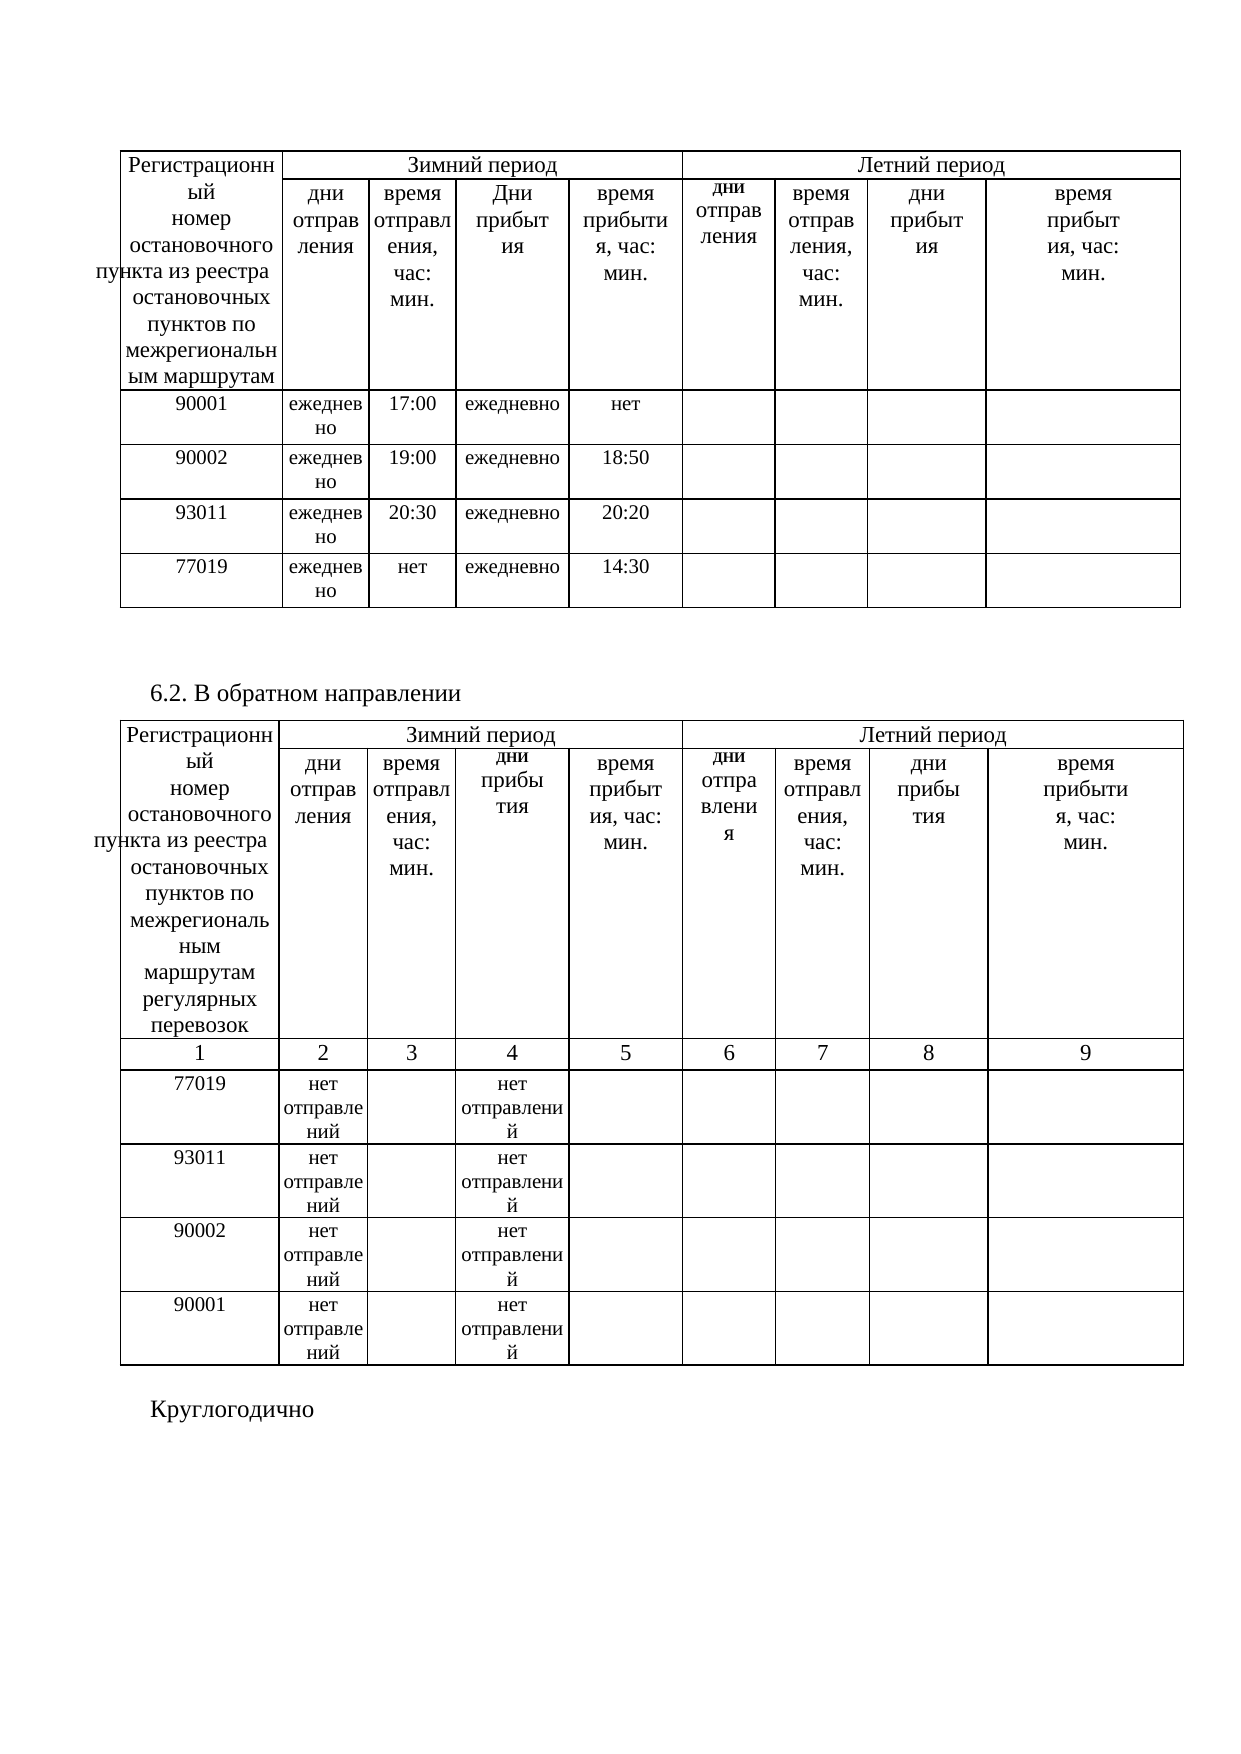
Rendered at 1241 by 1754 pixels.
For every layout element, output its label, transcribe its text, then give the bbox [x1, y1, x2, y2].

table_cell [870, 1145, 987, 1217]
table_cell [776, 1218, 869, 1291]
table_cell время отправ ления, час: мин. [776, 180, 867, 389]
table_cell 18:50 [570, 445, 682, 498]
table_cell ДНИ отпра влени я [683, 749, 775, 1037]
table_cell [683, 1218, 775, 1291]
table_cell [683, 391, 774, 444]
table_cell время отправл ения, час: мин. [776, 749, 869, 1037]
table_header Регистрационный номер остановочного пункта из реестра остановочных пунктов по межрегиональным маршрутам регулярных перевозок [121, 721, 278, 1037]
table_header Зимний период [280, 721, 682, 747]
table_cell нет отправлений [456, 1071, 568, 1143]
table_cell [987, 391, 1180, 444]
table_cell 90001 [121, 1292, 278, 1364]
table_cell [987, 500, 1180, 552]
table_cell нет [570, 391, 682, 444]
table_cell [989, 1292, 1183, 1364]
table_cell ежедневно [283, 554, 368, 607]
table_cell ежедневно [457, 391, 568, 444]
table_cell [683, 445, 774, 498]
table_cell [776, 1145, 869, 1217]
table_cell [776, 500, 867, 552]
table_cell [989, 1218, 1183, 1291]
table_cell [683, 554, 774, 607]
table_cell [870, 1292, 987, 1364]
table_cell [868, 554, 985, 607]
table_cell 9 [989, 1039, 1183, 1069]
table_cell ежедневно [457, 445, 568, 498]
table_cell время прибыт ия, час: мин. [570, 749, 682, 1037]
table_cell [776, 1292, 869, 1364]
table_cell время прибыти я, час: мин. [570, 180, 682, 389]
table_cell [989, 1071, 1183, 1143]
text Круглогодично [150, 1394, 1090, 1423]
table_header Летний период [683, 152, 1180, 178]
table_cell дни прибыт ия [868, 180, 985, 389]
table_cell ДНИ прибы тия [456, 749, 568, 1037]
table_cell нет отправлений [280, 1071, 367, 1143]
table_cell [570, 1218, 682, 1291]
table_cell дни отправ ления [280, 749, 367, 1037]
table_cell [776, 445, 867, 498]
table_cell 7 [776, 1039, 869, 1069]
table_cell [570, 1145, 682, 1217]
table_cell [683, 500, 774, 552]
table_cell ежедневно [283, 391, 368, 444]
table_cell 77019 [121, 554, 282, 607]
table_cell 93011 [121, 1145, 278, 1217]
table_header Летний период [683, 721, 1183, 747]
table_cell [570, 1292, 682, 1364]
table_cell время отправл ения, час: мин. [370, 180, 455, 389]
table_cell 1 [121, 1039, 278, 1069]
table_cell [868, 391, 985, 444]
table_cell время прибыти я, час: мин. [989, 749, 1183, 1037]
table_cell [989, 1145, 1183, 1217]
table_cell [776, 554, 867, 607]
table_cell 2 [280, 1039, 367, 1069]
table_cell [368, 1145, 455, 1217]
table_cell [776, 1071, 869, 1143]
table_cell ежедневно [283, 500, 368, 552]
table_cell [868, 500, 985, 552]
table_cell [683, 1292, 775, 1364]
table_cell время отправл ения, час: мин. [368, 749, 455, 1037]
table_cell нет отправлений [456, 1292, 568, 1364]
table_cell [987, 445, 1180, 498]
table_cell [683, 1071, 775, 1143]
table_cell нет отправлений [456, 1145, 568, 1217]
table_cell нет [370, 554, 455, 607]
table_cell [368, 1292, 455, 1364]
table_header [121, 152, 282, 389]
table_cell ДНИ отправ ления [683, 180, 774, 389]
table_cell 17:00 [370, 391, 455, 444]
table_cell 77019 [121, 1071, 278, 1143]
table_cell ежедневно [457, 554, 568, 607]
table_cell ежедневно [457, 500, 568, 552]
table_cell время прибыт ия, час: мин. [987, 180, 1180, 389]
table_cell нет отправлений [280, 1292, 367, 1364]
table_cell 90002 [121, 445, 282, 498]
table_cell [570, 1071, 682, 1143]
table_cell [368, 1218, 455, 1291]
table_cell [368, 1071, 455, 1143]
table_cell дни прибы тия [870, 749, 987, 1037]
table_cell [870, 1218, 987, 1291]
table_cell ежедневно [283, 445, 368, 498]
table_cell 4 [456, 1039, 568, 1069]
table_cell 20:20 [570, 500, 682, 552]
table_cell 90002 [121, 1218, 278, 1291]
table_cell нет отправлений [280, 1218, 367, 1291]
table_cell 19:00 [370, 445, 455, 498]
table_cell нет отправлений [456, 1218, 568, 1291]
text 6.2. В обратном направлении [150, 678, 1090, 707]
table_cell Дни прибыт ия [457, 180, 568, 389]
table_cell [987, 554, 1180, 607]
table_cell 14:30 [570, 554, 682, 607]
table_cell 20:30 [370, 500, 455, 552]
table_header Зимний период [283, 152, 682, 178]
table_cell [868, 445, 985, 498]
table_cell 8 [870, 1039, 987, 1069]
table_cell [683, 1145, 775, 1217]
table_cell 6 [683, 1039, 775, 1069]
table_cell [776, 391, 867, 444]
table_cell дни отправ ления [283, 180, 368, 389]
table_cell 90001 [121, 391, 282, 444]
table_cell 93011 [121, 500, 282, 552]
table_cell нет отправлений [280, 1145, 367, 1217]
table_cell 3 [368, 1039, 455, 1069]
table_cell 5 [570, 1039, 682, 1069]
table_cell [870, 1071, 987, 1143]
